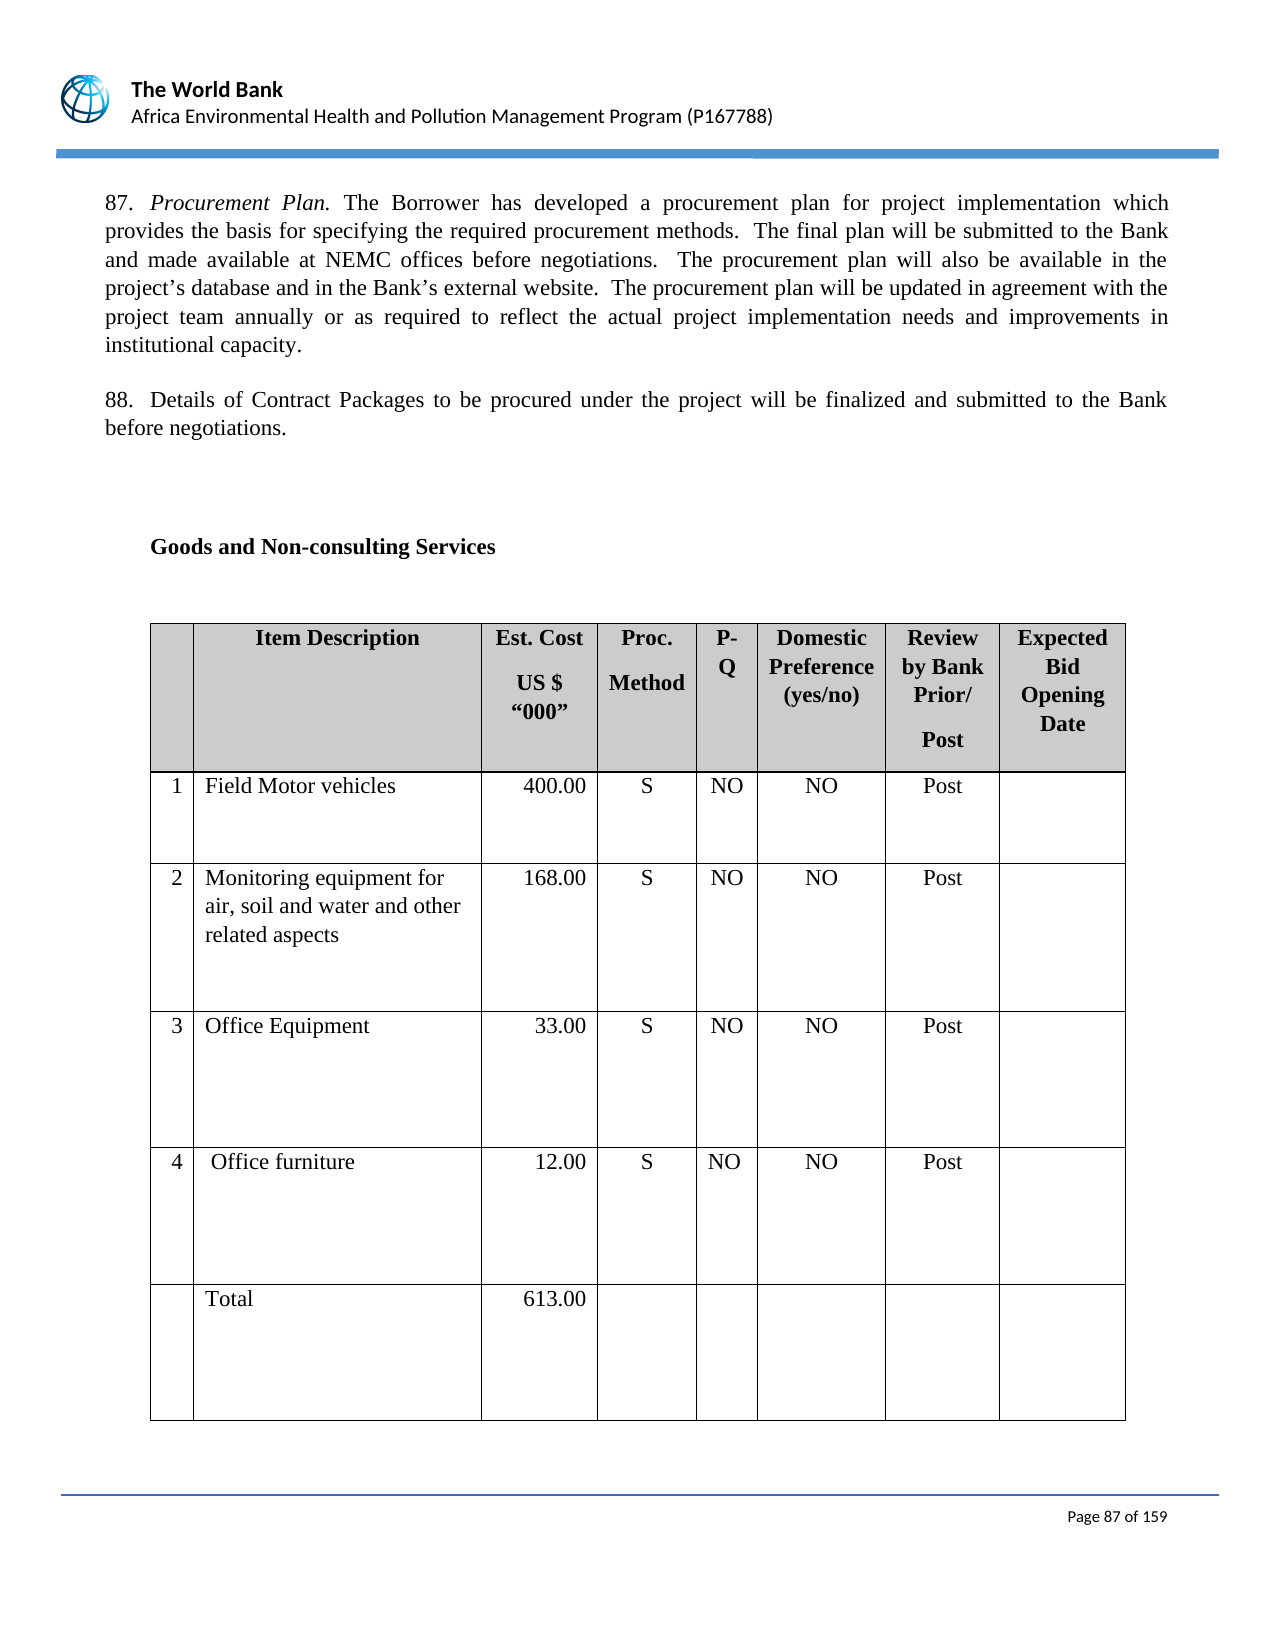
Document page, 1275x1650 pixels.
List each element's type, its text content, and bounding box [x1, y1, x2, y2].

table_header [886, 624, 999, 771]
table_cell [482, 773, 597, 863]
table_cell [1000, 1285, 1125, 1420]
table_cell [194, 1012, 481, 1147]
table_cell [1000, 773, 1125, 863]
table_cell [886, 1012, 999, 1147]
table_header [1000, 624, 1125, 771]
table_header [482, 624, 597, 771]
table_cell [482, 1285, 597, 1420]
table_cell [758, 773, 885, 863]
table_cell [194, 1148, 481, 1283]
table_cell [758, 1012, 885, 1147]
picture [76, 83, 83, 89]
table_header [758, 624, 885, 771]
picture [83, 85, 89, 93]
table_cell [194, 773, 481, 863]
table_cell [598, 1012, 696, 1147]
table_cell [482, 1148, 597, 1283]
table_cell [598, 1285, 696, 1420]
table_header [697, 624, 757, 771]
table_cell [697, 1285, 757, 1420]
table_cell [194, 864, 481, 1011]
picture [61, 75, 110, 123]
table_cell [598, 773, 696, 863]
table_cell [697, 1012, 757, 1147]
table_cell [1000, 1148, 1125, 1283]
text Goods and Non-consulting Services [150, 533, 1125, 559]
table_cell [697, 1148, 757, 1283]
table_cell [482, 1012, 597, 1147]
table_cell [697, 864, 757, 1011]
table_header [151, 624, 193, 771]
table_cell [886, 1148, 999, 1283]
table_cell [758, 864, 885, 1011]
list Procurement Plan. The Borrower has developed a procurement plan for project implementation which provides the basis for specifying the required procurement methods. The final plan will be submitted to the Bank and made available at NEMC offices before negotiations. The procurement plan will also be available in the project’s database and in the Bank’s external website. The procurement plan will be updated in agreement with the project team annually or as required to reflect the actual project implementation needs and improvements in institutional capacity. [105, 189, 1170, 358]
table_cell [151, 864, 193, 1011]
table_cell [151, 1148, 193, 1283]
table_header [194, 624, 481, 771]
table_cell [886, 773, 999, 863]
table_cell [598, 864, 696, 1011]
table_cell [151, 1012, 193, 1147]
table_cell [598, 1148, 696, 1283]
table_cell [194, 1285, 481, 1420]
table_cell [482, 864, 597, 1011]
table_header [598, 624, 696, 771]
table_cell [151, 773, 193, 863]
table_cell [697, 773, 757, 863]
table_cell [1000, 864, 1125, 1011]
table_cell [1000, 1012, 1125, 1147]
picture [92, 75, 110, 111]
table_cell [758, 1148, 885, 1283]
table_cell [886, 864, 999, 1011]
list Details of Contract Packages to be procured under the project will be finalized and submitted to the Bank before negotiations. [105, 386, 1170, 441]
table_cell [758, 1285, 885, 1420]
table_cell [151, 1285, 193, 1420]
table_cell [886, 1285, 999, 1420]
